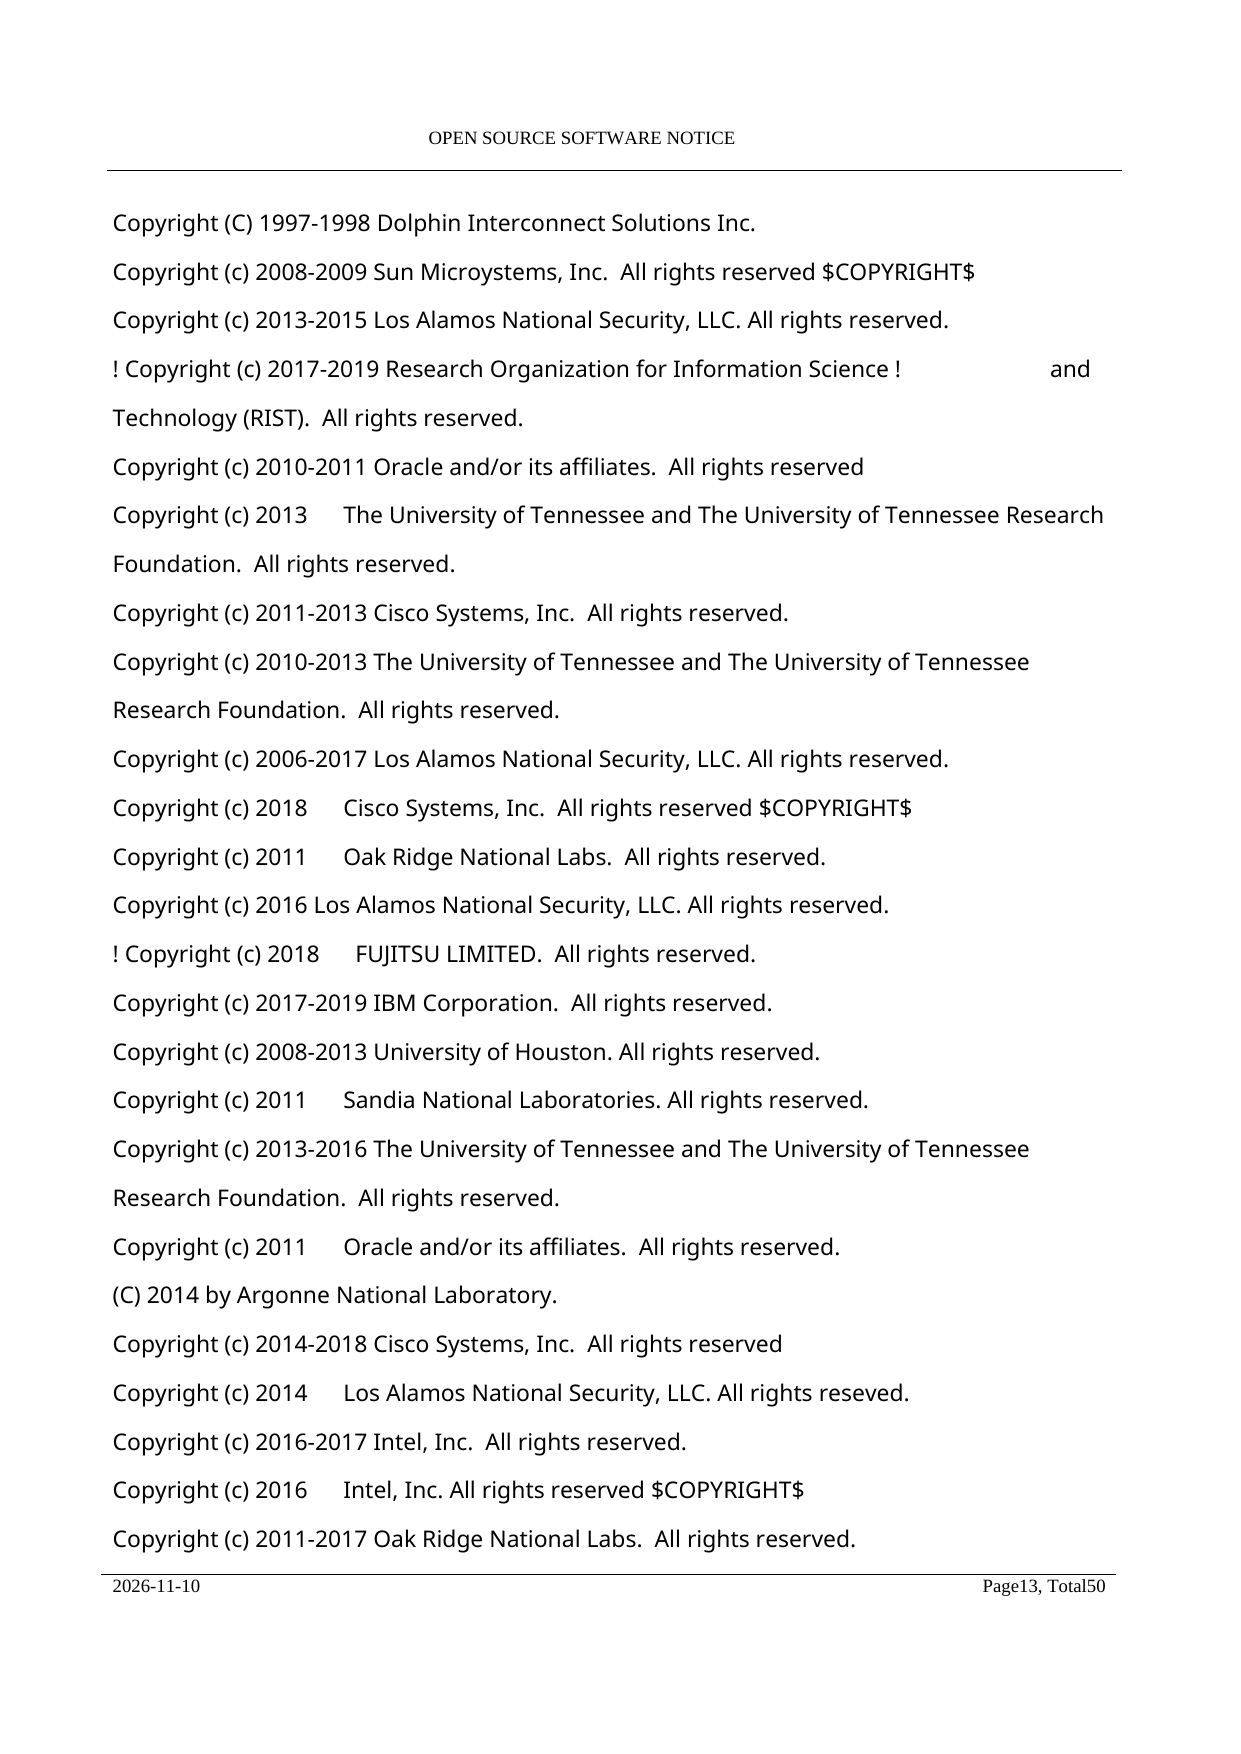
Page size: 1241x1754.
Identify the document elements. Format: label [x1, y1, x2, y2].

text [112, 206, 1128, 1555]
